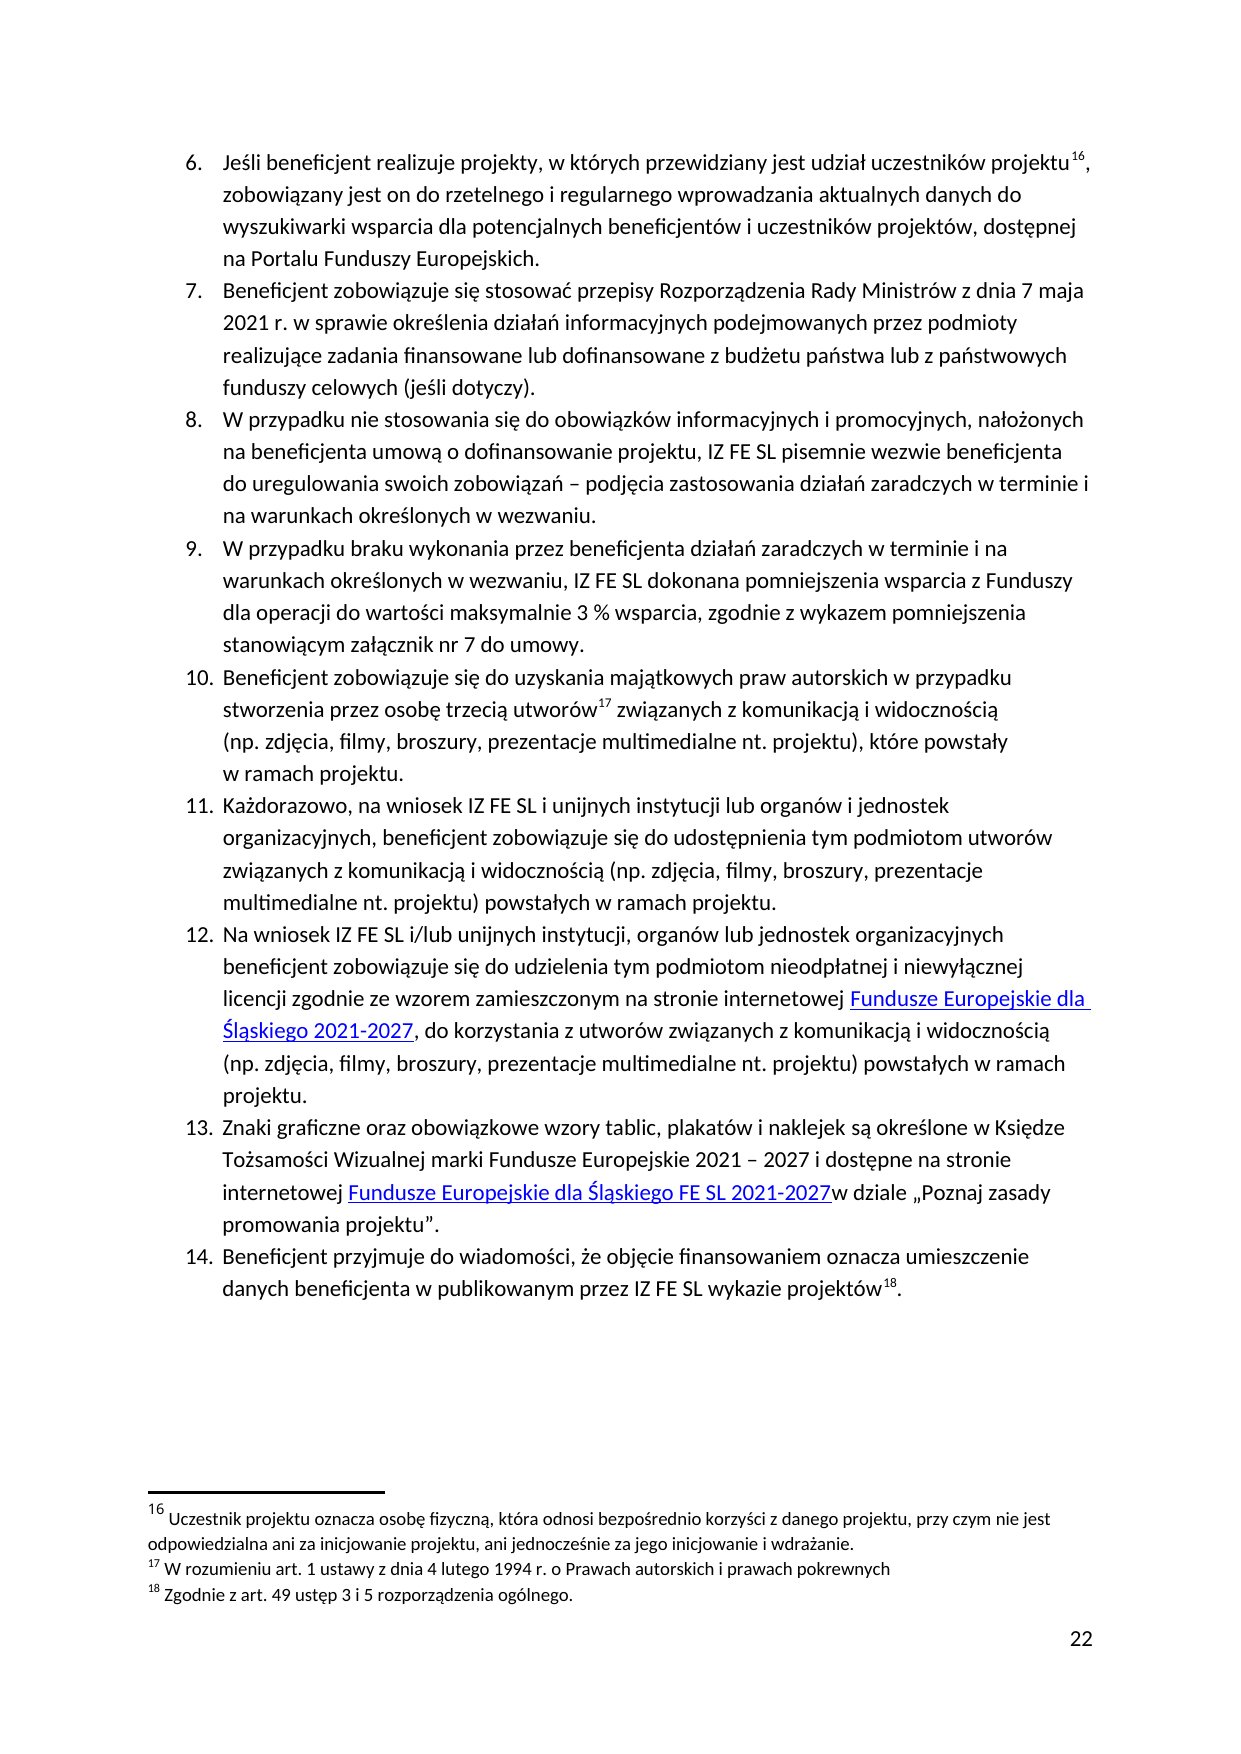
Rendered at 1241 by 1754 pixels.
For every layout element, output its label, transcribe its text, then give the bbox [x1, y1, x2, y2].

list Beneficjent zobowiązuje się do uzyskania majątkowych praw autorskich w przypadku stworzenia przez osobę trzecią utworów związanych z komunikacją i widocznością (np. zdjęcia, filmy, broszury, prezentacje multimedialne nt. projektu), które powstały w ramach projektu. [185, 663, 1093, 787]
list Znaki graficzne oraz obowiązkowe wzory tablic, plakatów i naklejek są określone w Księdze Tożsamości Wizualnej marki Fundusze Europejskie 2021 – 2027 i dostępne na stronie internetowej Fundusze Europejskie dla Śląskiego FE SL 2021-2027w dziale „Poznaj zasady promowania projektu”. [185, 1113, 1093, 1238]
list Na wniosek IZ FE SL i/lub unijnych instytucji, organów lub jednostek organizacyjnych beneficjent zobowiązuje się do udzielenia tym podmiotom nieodpłatnej i niewyłącznej licencji zgodnie ze wzorem zamieszczonym na stronie internetowej Fundusze Europejskie dla Śląskiego 2021-2027, do korzystania z utworów związanych z komunikacją i widocznością (np. zdjęcia, filmy, broszury, prezentacje multimedialne nt. projektu) powstałych w ramach projektu. [185, 920, 1093, 1109]
list Beneficjent zobowiązuje się stosować przepisy Rozporządzenia Rady Ministrów z dnia 7 maja 2021 r. w sprawie określenia działań informacyjnych podejmowanych przez podmioty realizujące zadania finansowane lub dofinansowane z budżetu państwa lub z państwowych funduszy celowych (jeśli dotyczy). [185, 276, 1093, 401]
list W przypadku braku wykonania przez beneficjenta działań zaradczych w terminie i na warunkach określonych w wezwaniu, IZ FE SL dokonana pomniejszenia wsparcia z Funduszy dla operacji do wartości maksymalnie 3 % wsparcia, zgodnie z wykazem pomniejszenia stanowiącym załącznik nr 7 do umowy. [185, 534, 1093, 658]
list Beneficjent przyjmuje do wiadomości, że objęcie finansowaniem oznacza umieszczenie danych beneficjenta w publikowanym przez IZ FE SL wykazie projektów. [185, 1242, 1093, 1302]
list Jeśli beneficjent realizuje projekty, w których przewidziany jest udział uczestników projektu, zobowiązany jest on do rzetelnego i regularnego wprowadzania aktualnych danych do wyszukiwarki wsparcia dla potencjalnych beneficjentów i uczestników projektów, dostępnej na Portalu Funduszy Europejskich. [185, 148, 1093, 272]
list W przypadku nie stosowania się do obowiązków informacyjnych i promocyjnych, nałożonych na beneficjenta umową o dofinansowanie projektu, IZ FE SL pisemnie wezwie beneficjenta do uregulowania swoich zobowiązań – podjęcia zastosowania działań zaradczych w terminie i na warunkach określonych w wezwaniu. [185, 405, 1093, 530]
list Każdorazowo, na wniosek IZ FE SL i unijnych instytucji lub organów i jednostek organizacyjnych, beneficjent zobowiązuje się do udostępnienia tym podmiotom utworów związanych z komunikacją i widocznością (np. zdjęcia, filmy, broszury, prezentacje multimedialne nt. projektu) powstałych w ramach projektu. [185, 791, 1093, 916]
